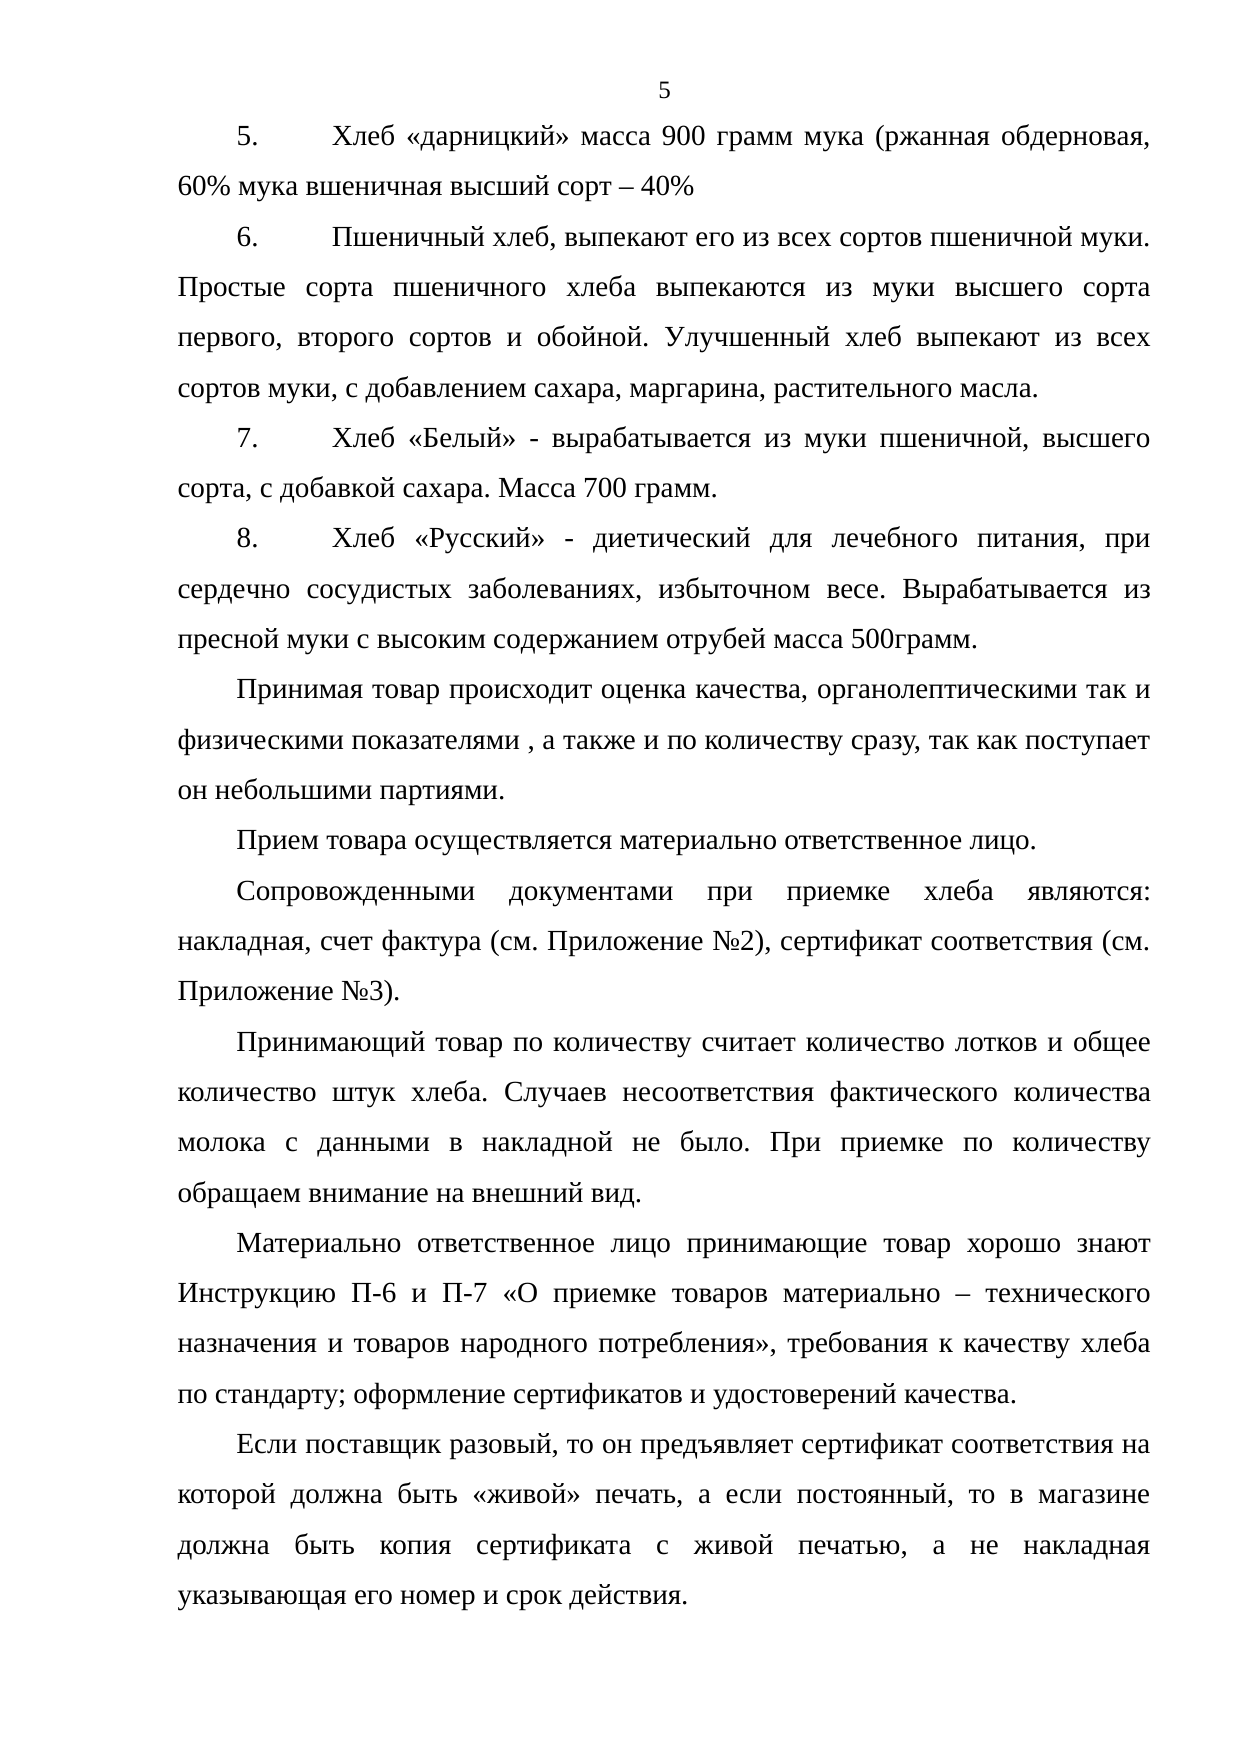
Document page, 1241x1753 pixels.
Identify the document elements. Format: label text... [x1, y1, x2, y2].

list Пшеничный хлеб, выпекают его из всех сортов пшеничной муки. Простые сорта пшеничного хлеба выпекаются из муки высшего сорта первого, второго сортов и обойной. Улучшенный хлеб выпекают из всех сортов муки, с добавлением сахара, маргарина, растительного масла. [177, 219, 1152, 403]
list Хлеб «Белый» - вырабатывается из муки пшеничной, высшего сорта, с добавкой сахара. Масса 700 грамм. [177, 420, 1152, 504]
list Хлеб «дарницкий» масса 900 грамм мука (ржанная обдерновая, 60% мука вшеничная высший сорт – 40% [177, 118, 1152, 202]
text Прием товара осуществляется материально ответственное лицо. [177, 822, 1152, 856]
text Сопровожденными документами при приемке хлеба являются: накладная, счет фактура (см. Приложение №2), сертификат соответствия (см. Приложение №3). [177, 873, 1152, 1007]
text Принимая товар происходит оценка качества, органолептическими так и физическими показателями , а также и по количеству сразу, так как поступает он небольшими партиями. [177, 672, 1152, 806]
text Если поставщик разовый, то он предъявляет сертификат соответствия на которой должна быть «живой» печать, а если постоянный, то в магазине должна быть копия сертификата с живой печатью, а не накладная указывающая его номер и срок действия. [177, 1426, 1152, 1611]
text Принимающий товар по количеству считает количество лотков и общее количество штук хлеба. Случаев несоответствия фактического количества молока с данными в накладной не было. При приемке по количеству обращаем внимание на внешний вид. [177, 1024, 1152, 1208]
text Материально ответственное лицо принимающие товар хорошо знают Инструкцию П-6 и П-7 «О приемке товаров материально – технического назначения и товаров народного потребления», требования к качеству хлеба по стандарту; оформление сертификатов и удостоверений качества. [177, 1225, 1152, 1409]
list Хлеб «Русский» - диетический для лечебного питания, при сердечно сосудистых заболеваниях, избыточном весе. Вырабатывается из пресной муки с высоким содержанием отрубей масса 500грамм. [177, 521, 1152, 655]
